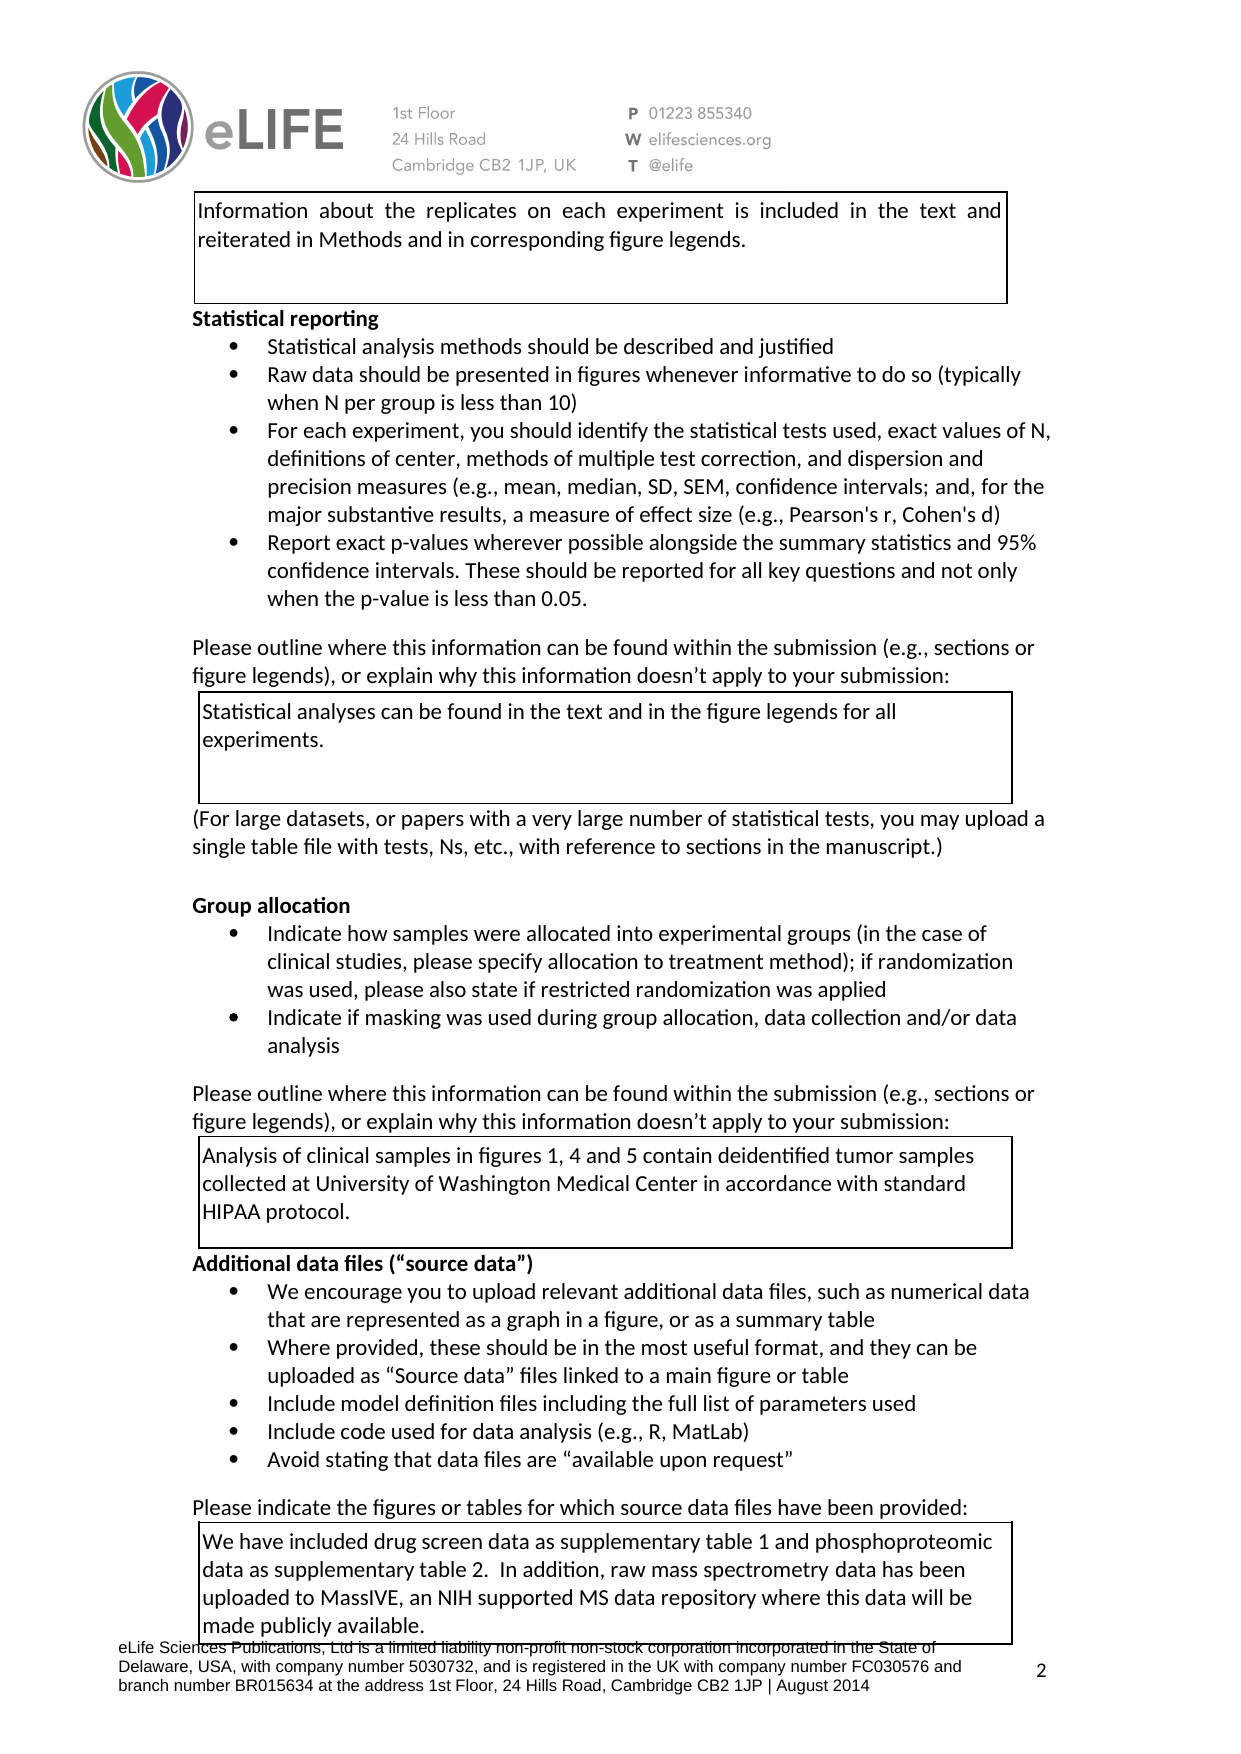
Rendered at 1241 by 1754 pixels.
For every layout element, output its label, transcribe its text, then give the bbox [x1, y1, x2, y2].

list Include model definition files including the full list of parameters used [229, 1389, 1053, 1417]
list For each experiment, you should identify the statistical tests used, exact values of N, definitions of center, methods of multiple test correction, and dispersion and precision measures (e.g., mean, median, SD, SEM, confidence intervals; and, for the major substantive results, a measure of effect size (e.g., Pearson's r, Cohen's d) [229, 416, 1053, 528]
picture [73, 59, 784, 191]
text (For large datasets, or papers with a very large number of statistical tests, you may upload a single table file with tests, Ns, etc., with reference to sections in the manuscript.) [192, 717, 1053, 860]
list Where provided, these should be in the most useful format, and they can be uploaded as “Source data” files linked to a main figure or table [229, 1333, 1053, 1389]
text Please outline where this information can be found within the submission (e.g., sections or figure legends), or explain why this information doesn’t apply to your submission: [192, 1079, 1053, 1135]
text Please indicate the figures or tables for which source data files have been provided: [192, 1493, 1053, 1521]
text We have included drug screen data as supplementary table 1 and phosphoproteomic data as supplementary table 2. In addition, raw mass spectrometry data has been uploaded to MassIVE, an NIH supported MS data repository where this data will be made publicly available. [200, 1525, 1011, 1641]
list Statistical analysis methods should be described and justified [229, 332, 1053, 360]
list Indicate how samples were allocated into experimental groups (in the case of clinical studies, please specify allocation to treatment method); if randomization was used, please also state if restricted randomization was applied [229, 919, 1053, 1003]
list Report exact p-values wherever possible alongside the summary statistics and 95% confidence intervals. These should be reported for all key questions and not only when the p-value is less than 0.05. [229, 528, 1053, 612]
list Avoid stating that data files are “available upon request” [229, 1445, 1053, 1473]
list Raw data should be presented in figures whenever informative to do so (typically when N per group is less than 10) [229, 360, 1053, 416]
text Group allocation [192, 891, 1053, 919]
text Statistical reporting [192, 191, 1053, 332]
text Information about the replicates on each experiment is included in the text and reiterated in Methods and in corresponding figure legends. [195, 194, 1006, 255]
list Indicate if masking was used during group allocation, data collection and/or data analysis [229, 1003, 1053, 1059]
text Analysis of clinical samples in figures 1, 4 and 5 contain deidentified tumor samples collected at University of Washington Medical Center in accordance with standard HIPAA protocol. [200, 1139, 1011, 1227]
text Statistical analyses can be found in the text and in the figure legends for all experiments. [200, 695, 1011, 755]
list We encourage you to upload relevant additional data files, such as numerical data that are represented as a graph in a figure, or as a summary table [229, 1277, 1053, 1333]
text Please outline where this information can be found within the submission (e.g., sections or figure legends), or explain why this information doesn’t apply to your submission: [192, 633, 1053, 689]
list Include code used for data analysis (e.g., R, MatLab) [229, 1417, 1053, 1445]
text Additional data files (“source data”) [192, 1166, 1053, 1277]
